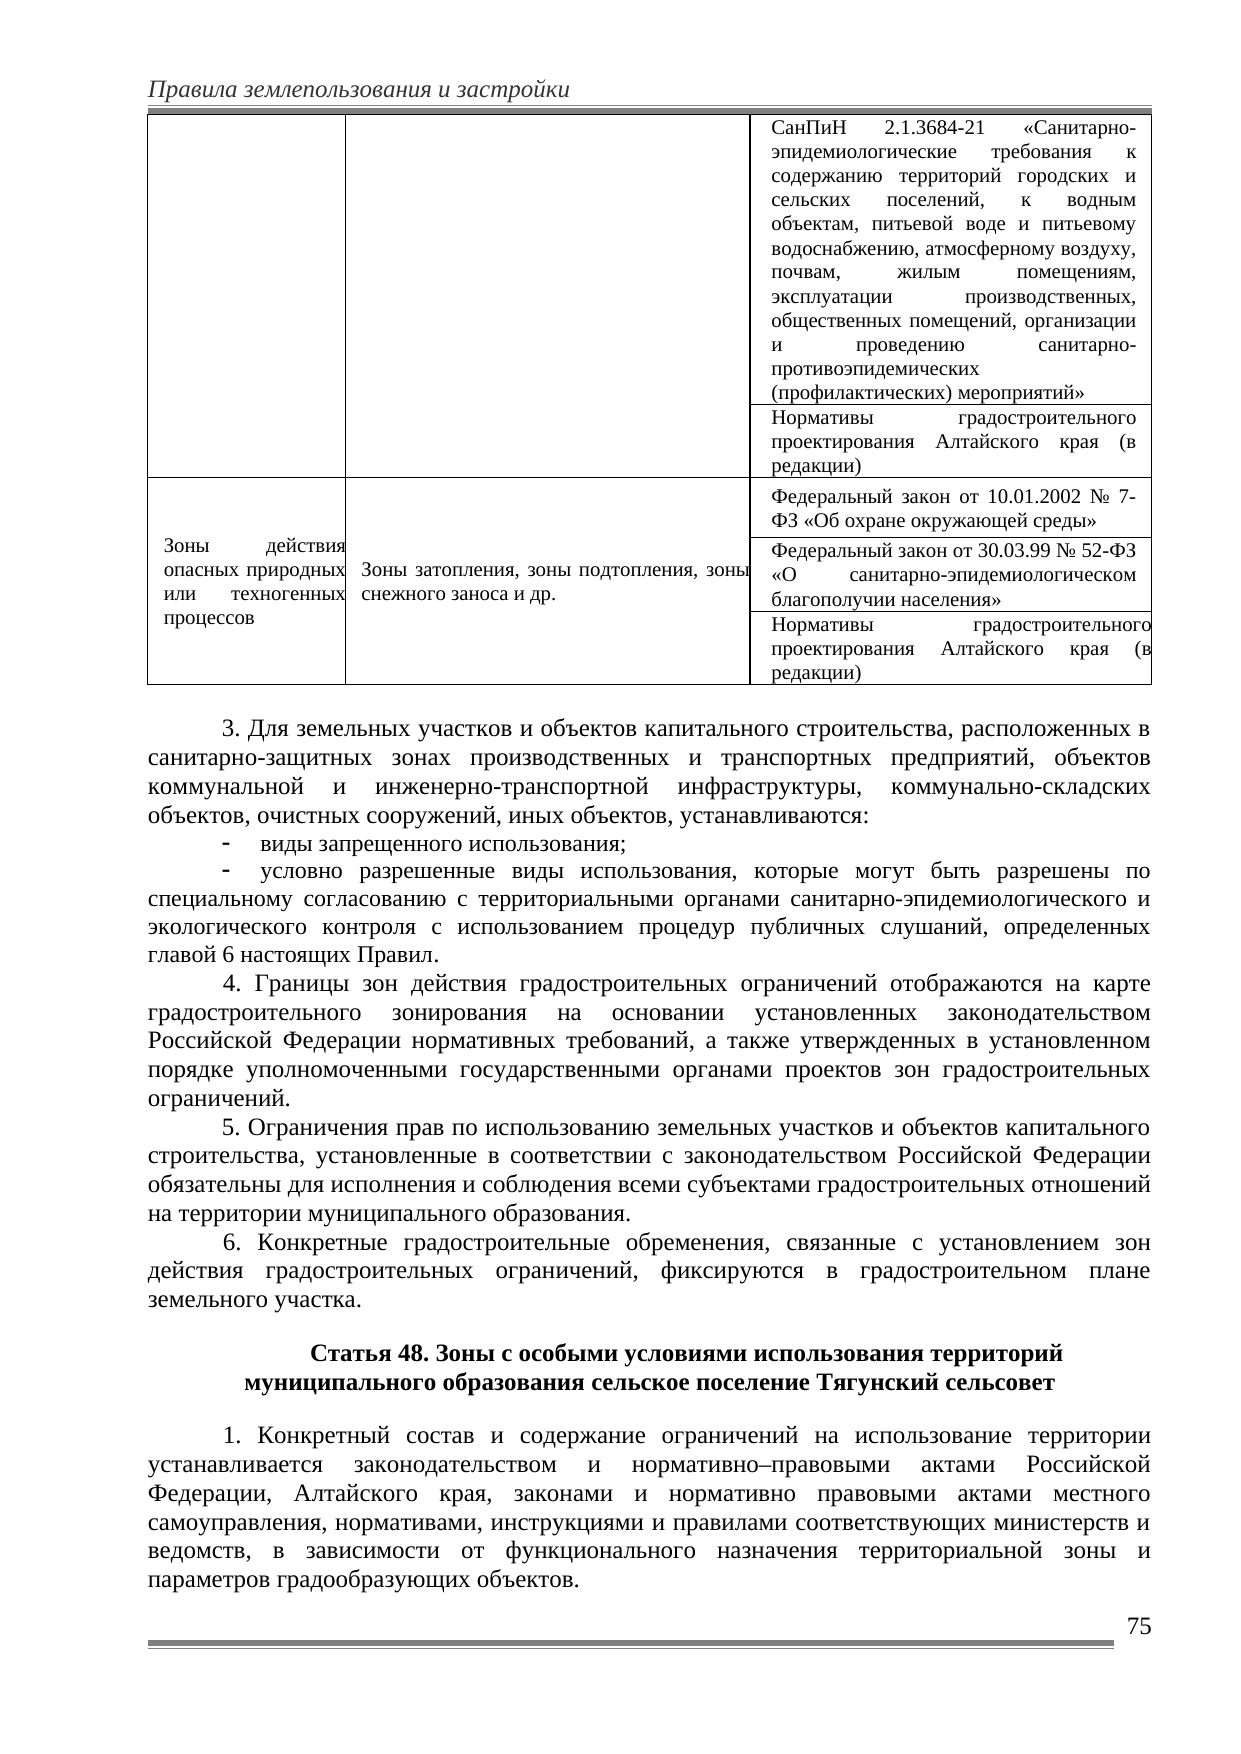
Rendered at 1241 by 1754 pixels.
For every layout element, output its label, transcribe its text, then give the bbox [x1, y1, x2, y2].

table_cell Федеральный закон от 10.01.2002 № 7-ФЗ «Об охране окружающей среды» [751, 478, 1151, 537]
text Статья 48. Зоны с особыми условиями использования территорий муниципального образования сельское поселение Тягунский сельсовет [148, 1338, 1152, 1396]
text 4. Границы зон действия градостроительных ограничений отображаются на карте градостроительного зонирования на основании установленных законодательством Российской Федерации нормативных требований, а также утвержденных в установленном порядке уполномоченными государственными органами проектов зон градостроительных ограничений. [148, 968, 1152, 1112]
table_cell Нормативы градостроительного проектирования Алтайского края (в редакции) [751, 405, 1151, 477]
text 1. Конкретный состав и содержание ограничений на использование территории устанавливается законодательством и нормативно–правовыми актами Российской Федерации, Алтайского края, законами и нормативно правовыми актами местного самоуправления, нормативами, инструкциями и правилами соответствующих министерств и ведомств, в зависимости от функционального назначения территориальной зоны и параметров градообразующих объектов. [148, 1421, 1152, 1593]
table_cell Зоны затопления, зоны подтопления, зоны снежного заноса и др. [346, 478, 749, 684]
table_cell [346, 115, 749, 477]
list виды запрещенного использования; [148, 828, 1152, 856]
text 5. Ограничения прав по использованию земельных участков и объектов капитального строительства, установленные в соответствии с законодательством Российской Федерации обязательны для исполнения и соблюдения всеми субъектами градостроительных отношений на территории муниципального образования. [148, 1112, 1152, 1227]
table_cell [148, 115, 345, 477]
text 6. Конкретные градостроительные обременения, связанные с установлением зон действия градостроительных ограничений, фиксируются в градостроительном плане земельного участка. [148, 1227, 1152, 1313]
text 3. Для земельных участков и объектов капитального строительства, расположенных в санитарно-защитных зонах производственных и транспортных предприятий, объектов коммунальной и инженерно-транспортной инфраструктуры, коммунально-складских объектов, очистных сооружений, иных объектов, устанавливаются: [148, 713, 1152, 828]
table_cell Федеральный закон от 30.03.99 № 52-ФЗ «О санитарно-эпидемиологическом благополучии населения» [751, 538, 1151, 611]
table_cell Зоны действия опасных природных или техногенных процессов [148, 478, 345, 684]
table_cell СанПиН 2.1.3684-21 «Санитарно-эпидемиологические требования к содержанию территорий городских и сельских поселений, к водным объектам, питьевой воде и питьевому водоснабжению, атмосферному воздуху, почвам, жилым помещениям, эксплуатации производственных, общественных помещений, организации и проведению санитарно-противоэпидемических (профилактических) мероприятий» [751, 115, 1151, 404]
table_cell Нормативы градостроительного проектирования Алтайского края (в редакции) [751, 612, 1151, 684]
list условно разрешенные виды использования, которые могут быть разрешены по специальному согласованию с территориальными органами санитарно-эпидемиологического и экологического контроля с использованием процедур публичных слушаний, определенных главой 6 настоящих Правил. [148, 856, 1152, 968]
